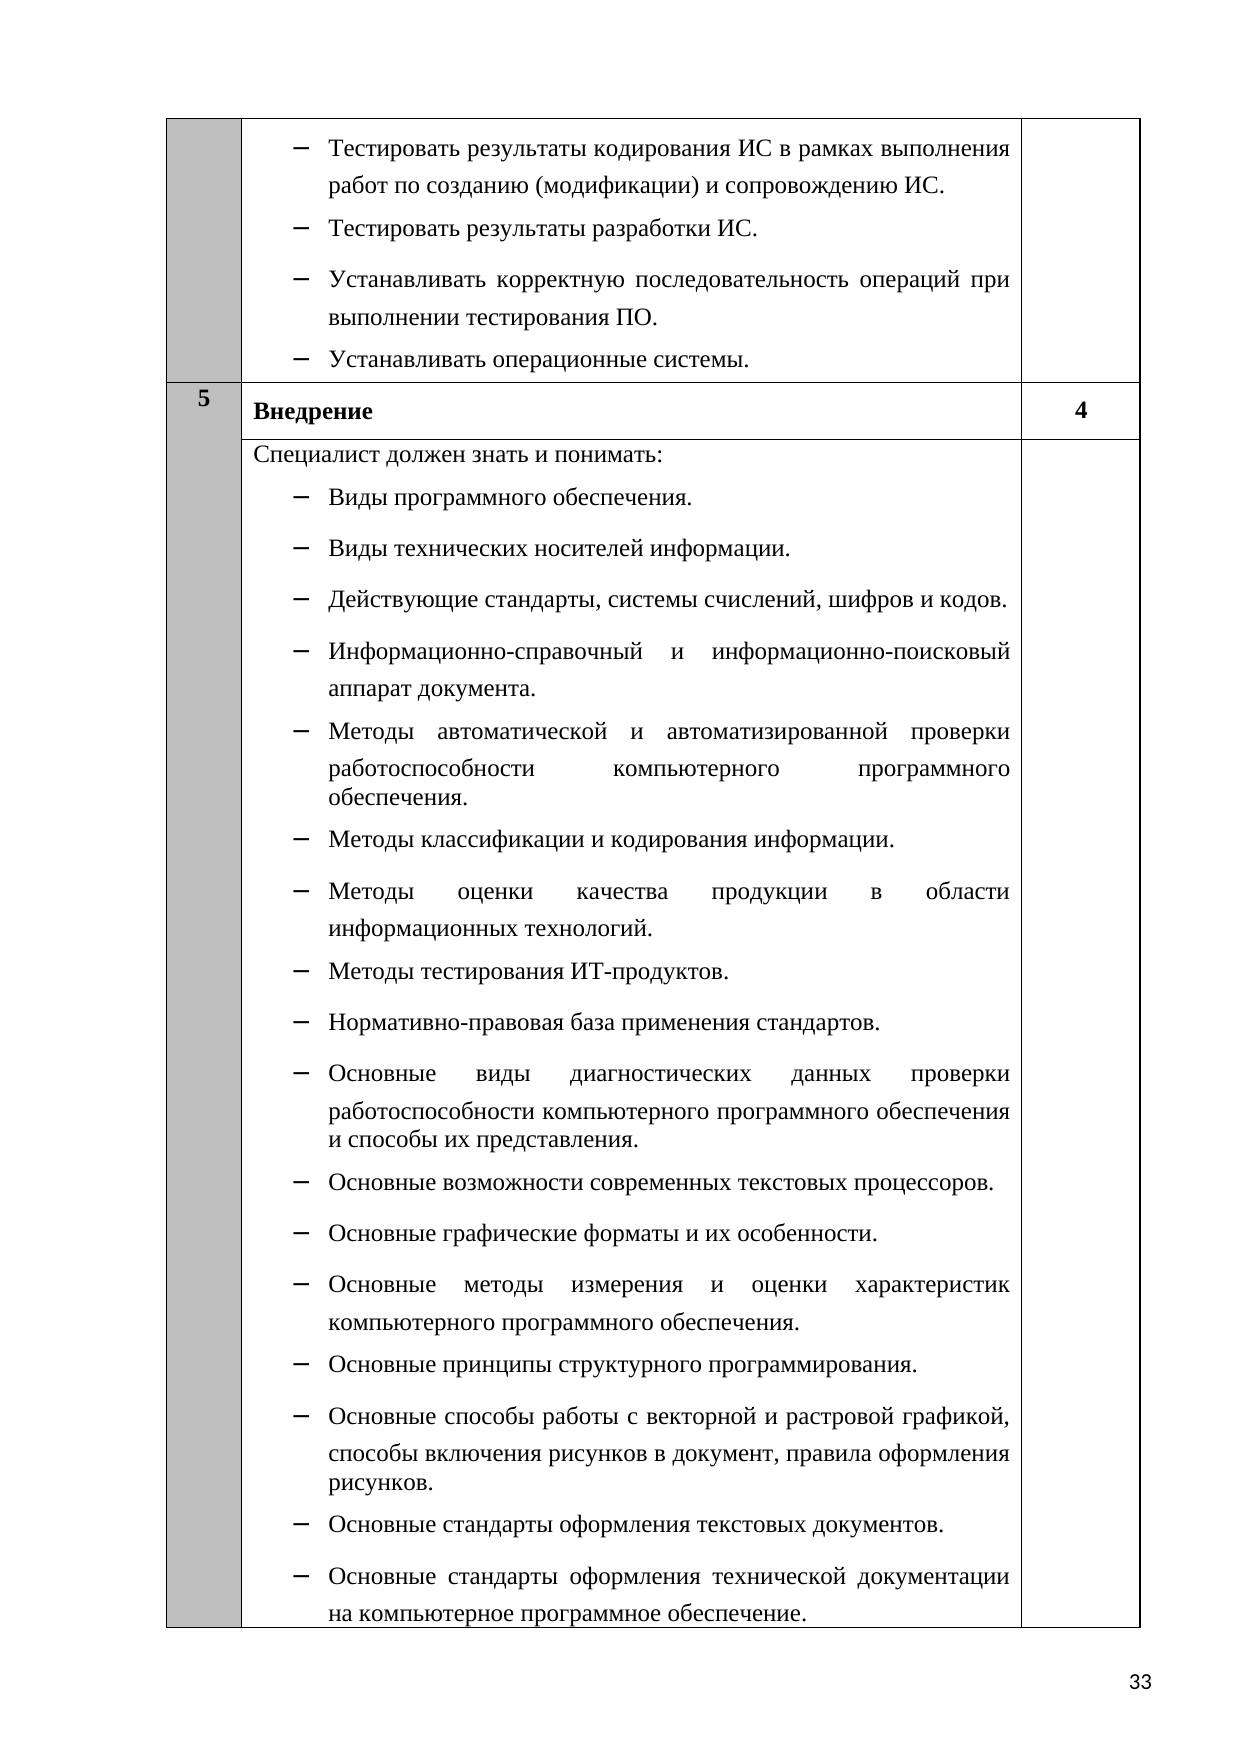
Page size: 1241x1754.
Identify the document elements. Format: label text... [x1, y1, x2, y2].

table_cell Внедрение [242, 383, 1021, 438]
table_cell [242, 119, 1021, 382]
table_cell 5 [167, 383, 241, 1627]
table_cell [242, 440, 1021, 1627]
table_cell 4 [1022, 383, 1139, 438]
table_cell [1022, 440, 1139, 1627]
